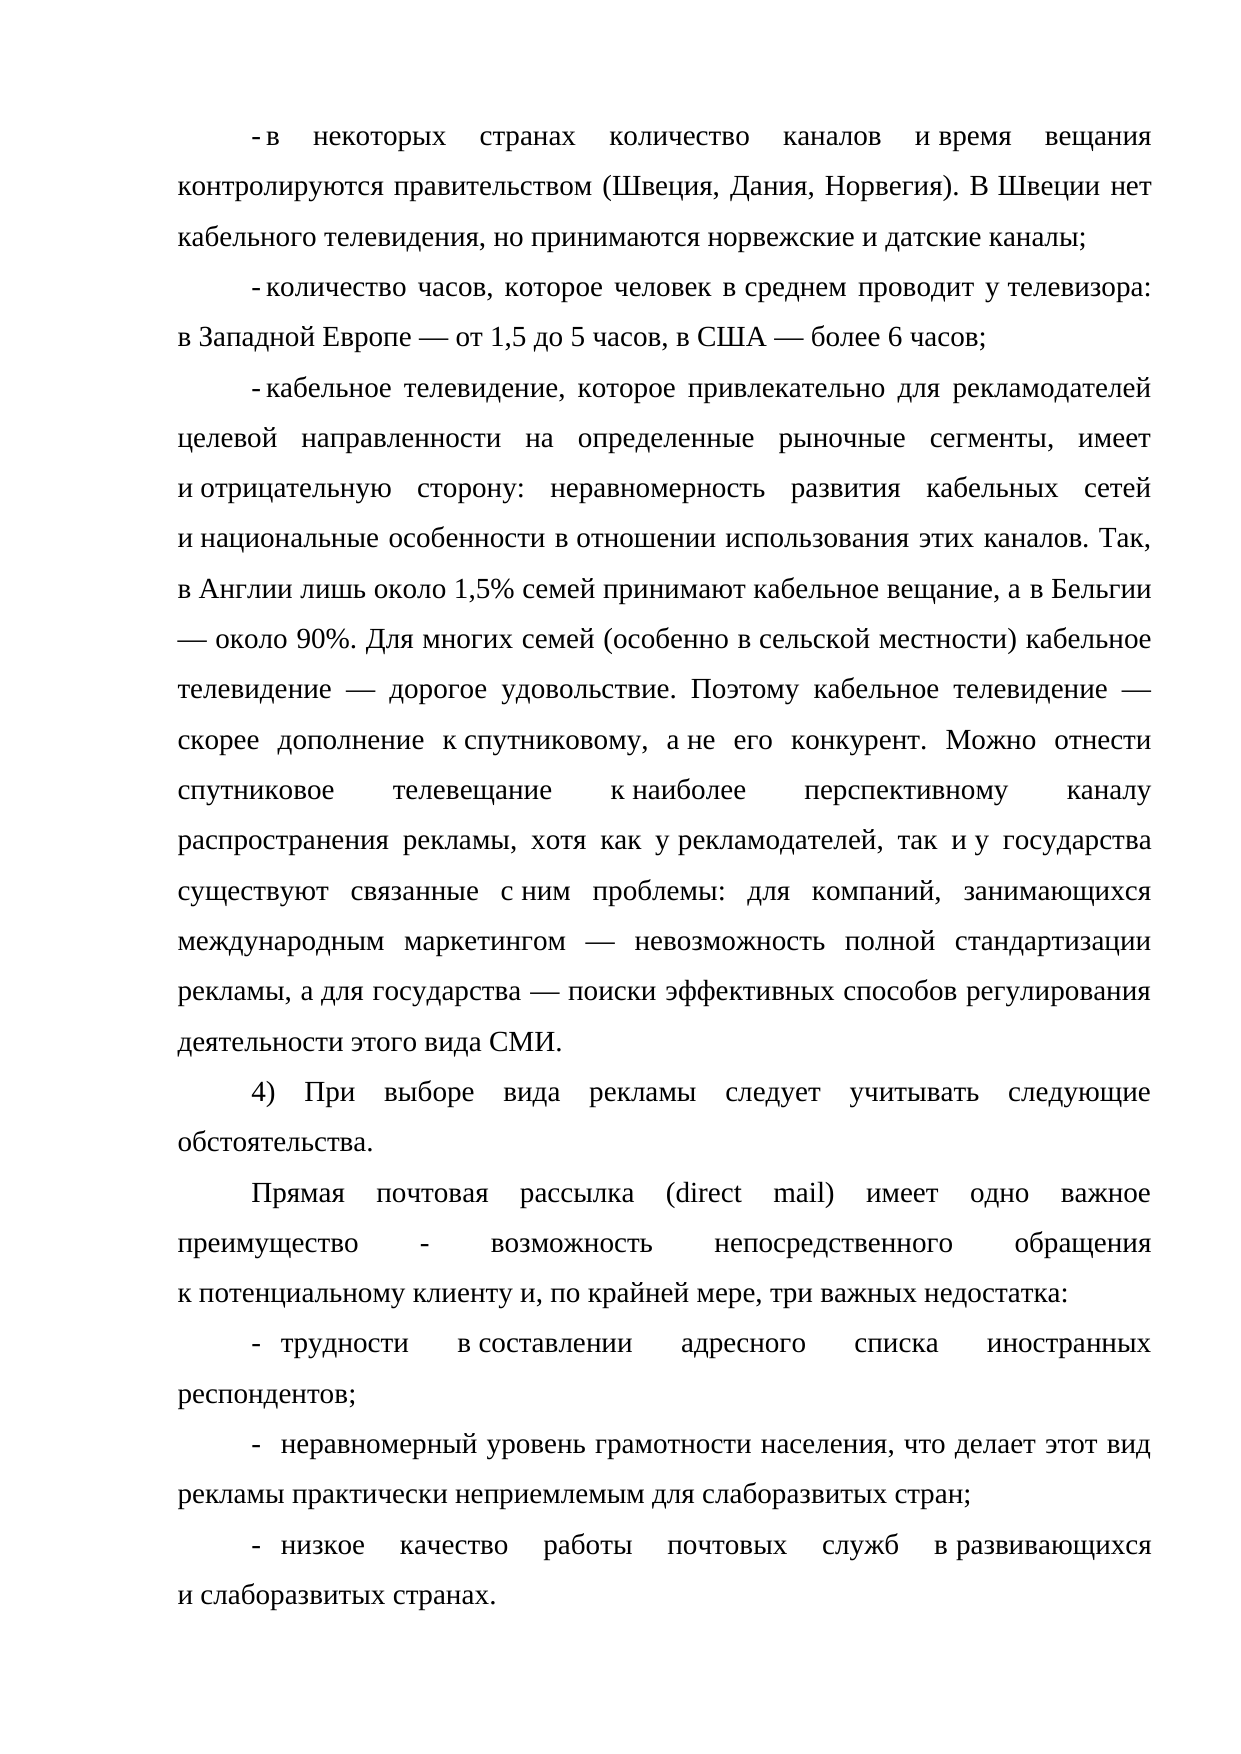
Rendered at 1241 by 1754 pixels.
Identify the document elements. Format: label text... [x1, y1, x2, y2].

list низкое качество работы почтовых служб в развивающихся и слаборазвитых странах. [177, 1527, 1152, 1611]
list трудности в составлении адресного списка иностранных респондентов; [177, 1326, 1152, 1409]
list в некоторых странах количество каналов и время вещания контролируются правительством (Швеция, Дания, Норвегия). В Швеции нет кабельного телевидения, но принимаются норвежские и датские каналы; [177, 118, 1152, 252]
text 4) При выборе вида рекламы следует учитывать следующие обстоятельства. [177, 1074, 1152, 1158]
text Прямая почтовая рассылка (direct mail) имеет одно важное преимущество - возможность непосредственного обращения к потенциальному клиенту и, по крайней мере, три важных недостатка: [177, 1175, 1152, 1309]
list неравномерный уровень грамотности населения, что делает этот вид рекламы практически неприемлемым для слаборазвитых стран; [177, 1426, 1152, 1510]
list количество часов, которое человек в среднем проводит у телевизора: в Западной Европе — от 1,5 до 5 часов, в США — более 6 часов; [177, 269, 1152, 353]
list кабельное телевидение, которое привлекательно для рекламодателей целевой направленности на определенные рыночные сегменты, имеет и отрицательную сторону: неравномерность развития кабельных сетей и национальные особенности в отношении использования этих каналов. Так, в Англии лишь около 1,5% семей принимают кабельное вещание, а в Бельгии — около 90%. Для многих семей (особенно в сельской местности) кабельное телевидение — дорогое удовольствие. Поэтому кабельное телевидение — скорее дополнение к спутниковому, а не его конкурент. Можно отнести спутниковое телевещание к наиболее перспективному каналу распространения рекламы, хотя как у рекламодателей, так и у государства существуют связанные с ним проблемы: для компаний, занимающихся международным маркетингом — невозможность полной стандартизации рекламы, а для государства — поиски эффективных способов регулирования деятельности этого вида СМИ. [177, 370, 1152, 1057]
